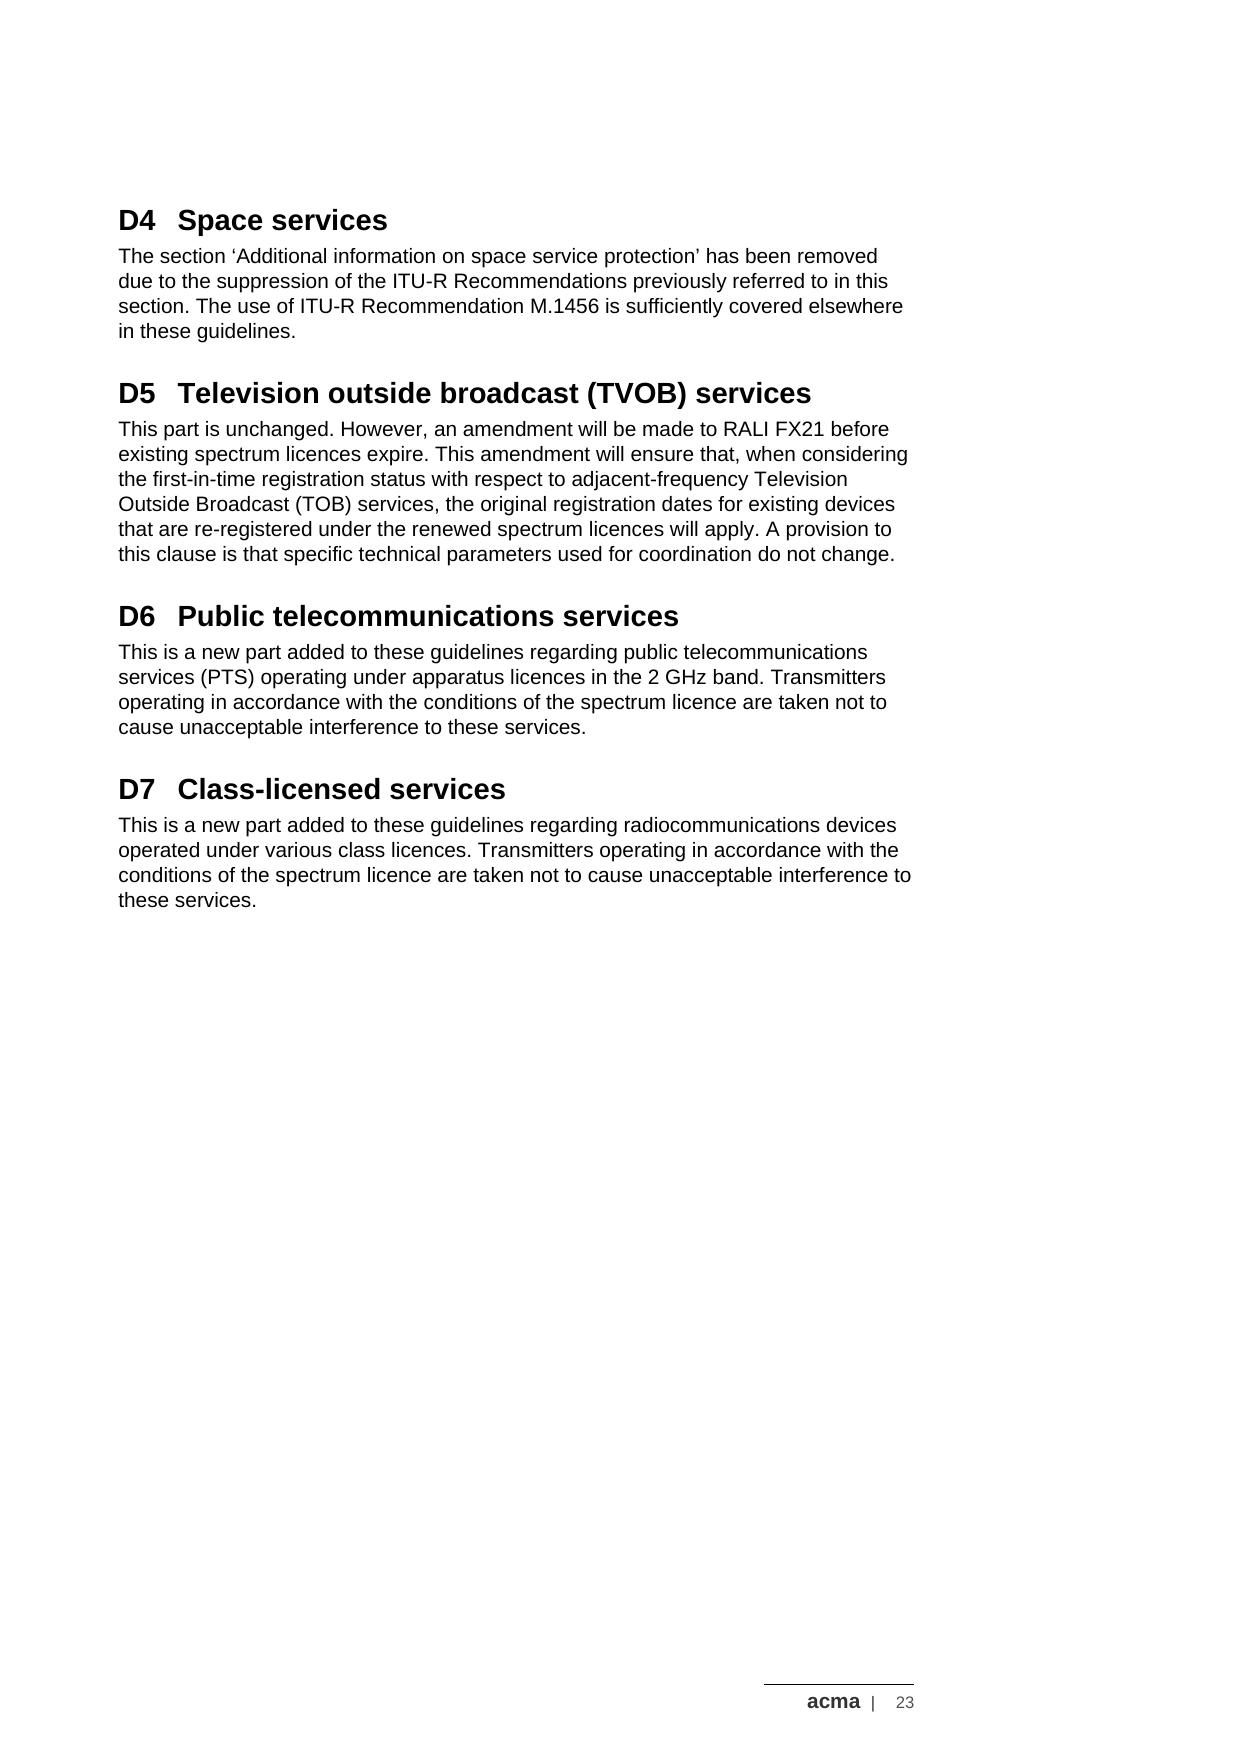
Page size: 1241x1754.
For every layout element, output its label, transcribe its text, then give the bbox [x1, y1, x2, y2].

subtitle D6 Public telecommunications services [118, 599, 917, 632]
subtitle D7 Class-licensed services [118, 772, 917, 806]
text This is a new part added to these guidelines regarding radiocommunications devices operated under various class licences. Transmitters operating in accordance with the conditions of the spectrum licence are taken not to cause unacceptable interference to these services. [118, 812, 917, 912]
subtitle D4 Space services [118, 203, 917, 236]
text This part is unchanged. However, an amendment will be made to RALI FX21 before existing spectrum licences expire. This amendment will ensure that, when considering the first-in-time registration status with respect to adjacent-frequency Television Outside Broadcast (TOB) services, the original registration dates for existing devices that are re-registered under the renewed spectrum licences will apply. A provision to this clause is that specific technical parameters used for coordination do not change. [118, 416, 917, 566]
text The section ‘Additional information on space service protection’ has been removed due to the suppression of the ITU-R Recommendations previously referred to in this section. The use of ITU-R Recommendation M.1456 is sufficiently covered elsewhere in these guidelines. [118, 242, 917, 342]
subtitle D5 Television outside broadcast (TVOB) services [118, 376, 917, 409]
text This is a new part added to these guidelines regarding public telecommunications services (PTS) operating under apparatus licences in the 2 GHz band. Transmitters operating in accordance with the conditions of the spectrum licence are taken not to cause unacceptable interference to these services. [118, 639, 917, 739]
